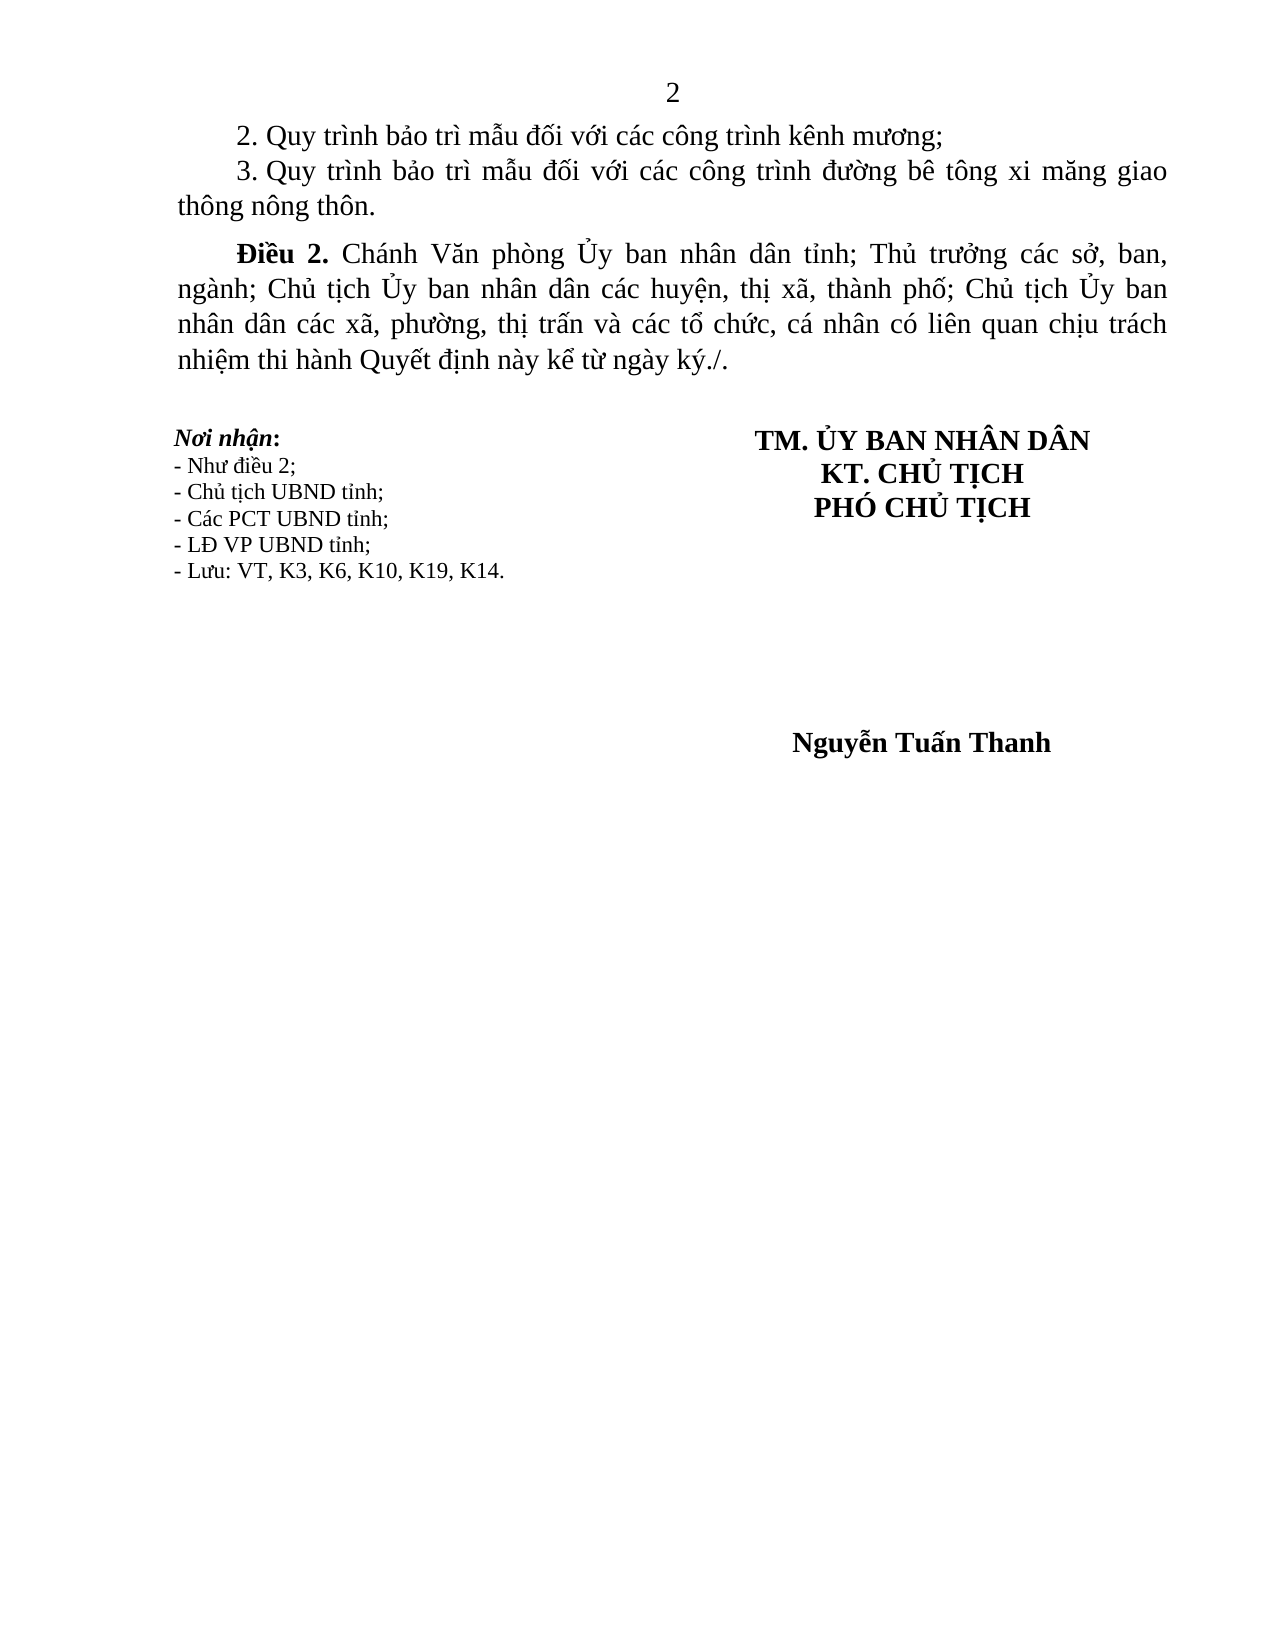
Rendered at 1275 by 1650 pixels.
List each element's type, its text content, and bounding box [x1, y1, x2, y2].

list Quy trình bảo trì mẫu đối với các công trình đường bê tông xi măng giao thông nông thôn. [177, 153, 1169, 222]
text Điều 2. Chánh Văn phòng Ủy ban nhân dân tỉnh; Thủ trưởng các sở, ban, ngành; Chủ tịch Ủy ban nhân dân các huyện, thị xã, thành phố; Chủ tịch Ủy ban nhân dân các xã, phường, thị trấn và các tổ chức, cá nhân có liên quan chịu trách nhiệm thi hành Quyết định này kể từ ngày ký./. [177, 236, 1169, 375]
table_header TM. ỦY BAN NHÂN DÂN KT. CHỦ TỊCH PHÓ CHỦ TỊCH Nguyễn Tuấn Thanh [711, 423, 1134, 758]
table_header Nơi nhận: - Như điều 2; - Chủ tịch UBND tỉnh; - Các PCT UBND tỉnh; - LĐ VP UBND tỉnh; - Lưu: VT, K3, K6, K10, K19, K14. [163, 423, 711, 758]
list Quy trình bảo trì mẫu đối với các công trình kênh mương; [177, 118, 1169, 152]
